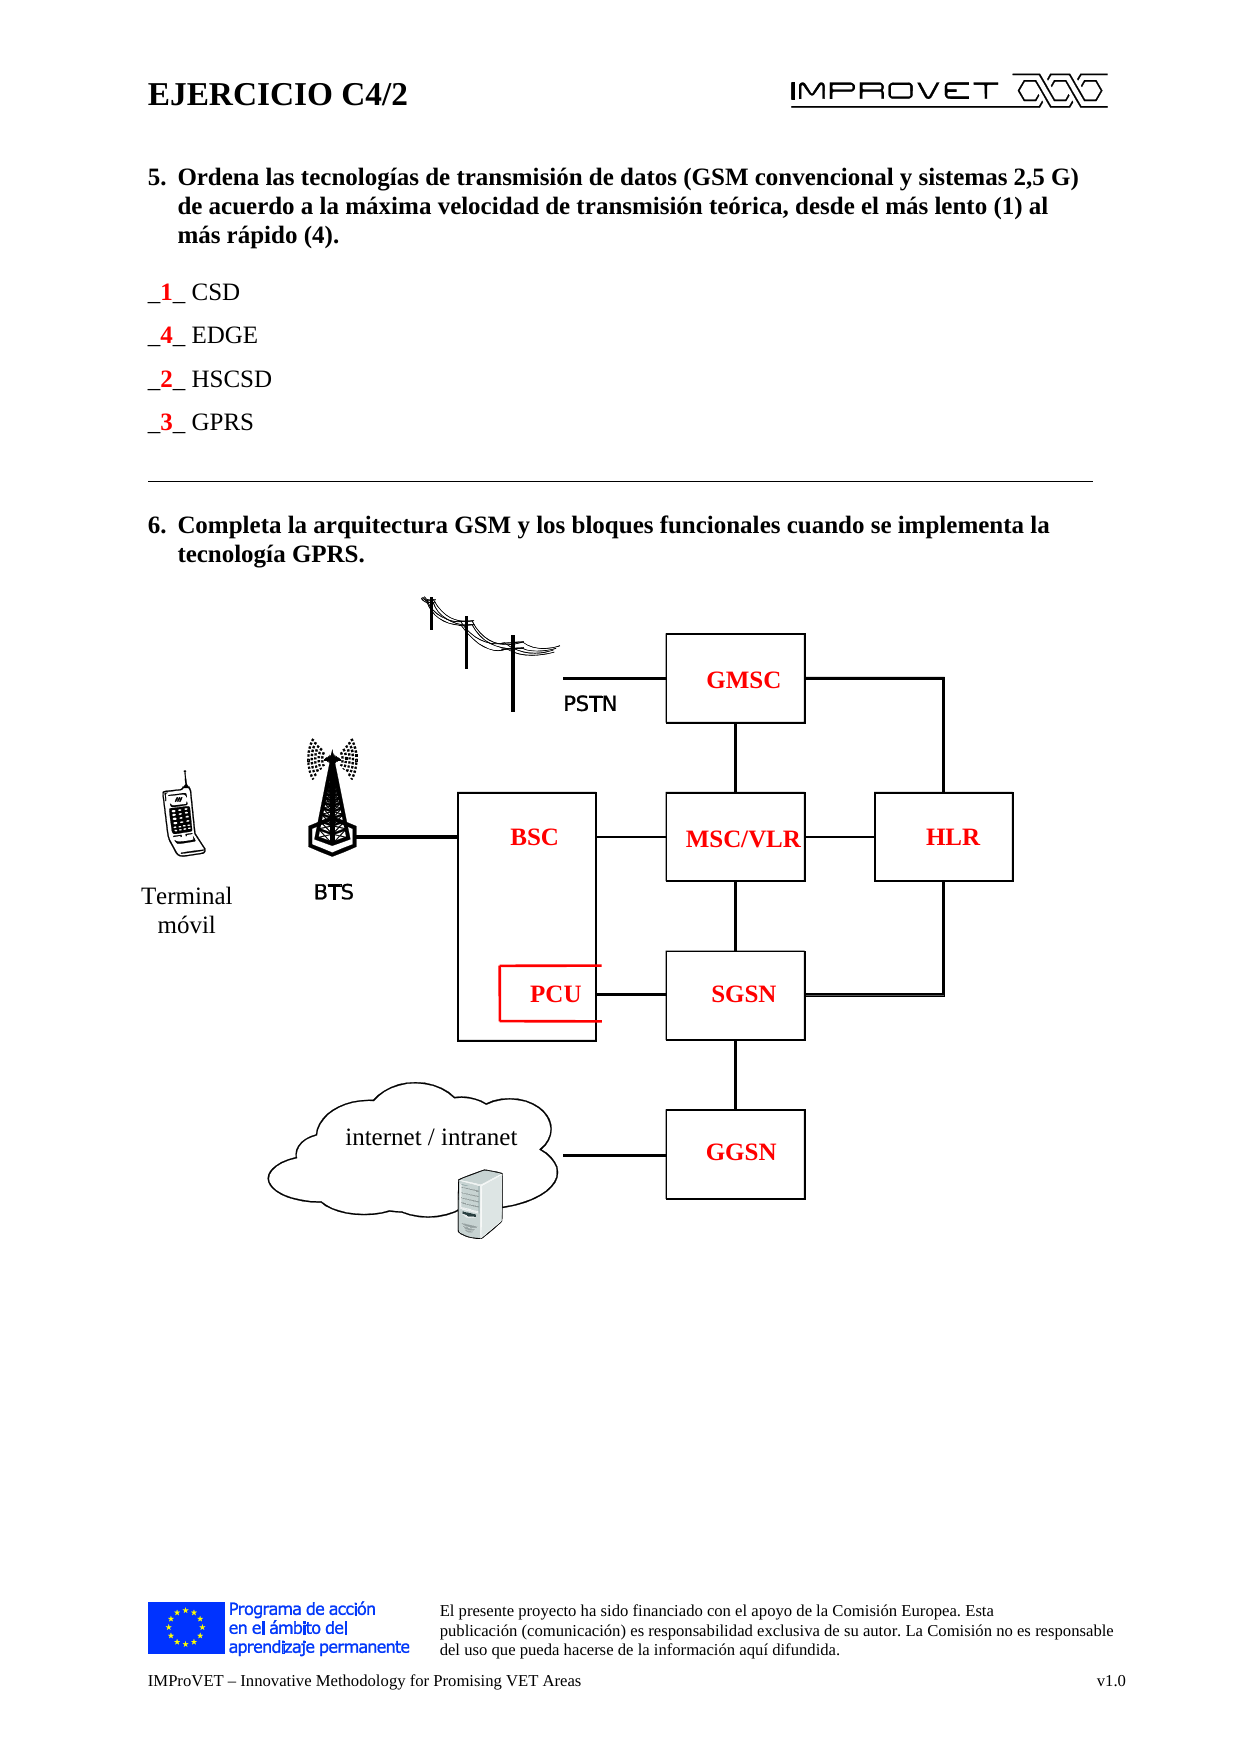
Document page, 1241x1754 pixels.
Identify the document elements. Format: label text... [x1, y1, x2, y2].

text Completa la arquitectura GSM y los bloques funcionales cuando se implementa la tecnología GPRS. [148, 511, 1093, 568]
text Ordena las tecnologías de transmisión de datos (GSM convencional y sistemas 2,5 G) de acuerdo a la máxima velocidad de transmisión teórica, desde el más lento (1) al más rápido (4). [148, 162, 1093, 249]
text _2_ HSCSD [148, 364, 1093, 392]
text _1_ CSD [148, 277, 1093, 306]
text _3_ GPRS [148, 407, 1093, 436]
text _4_ EDGE [148, 321, 1093, 349]
